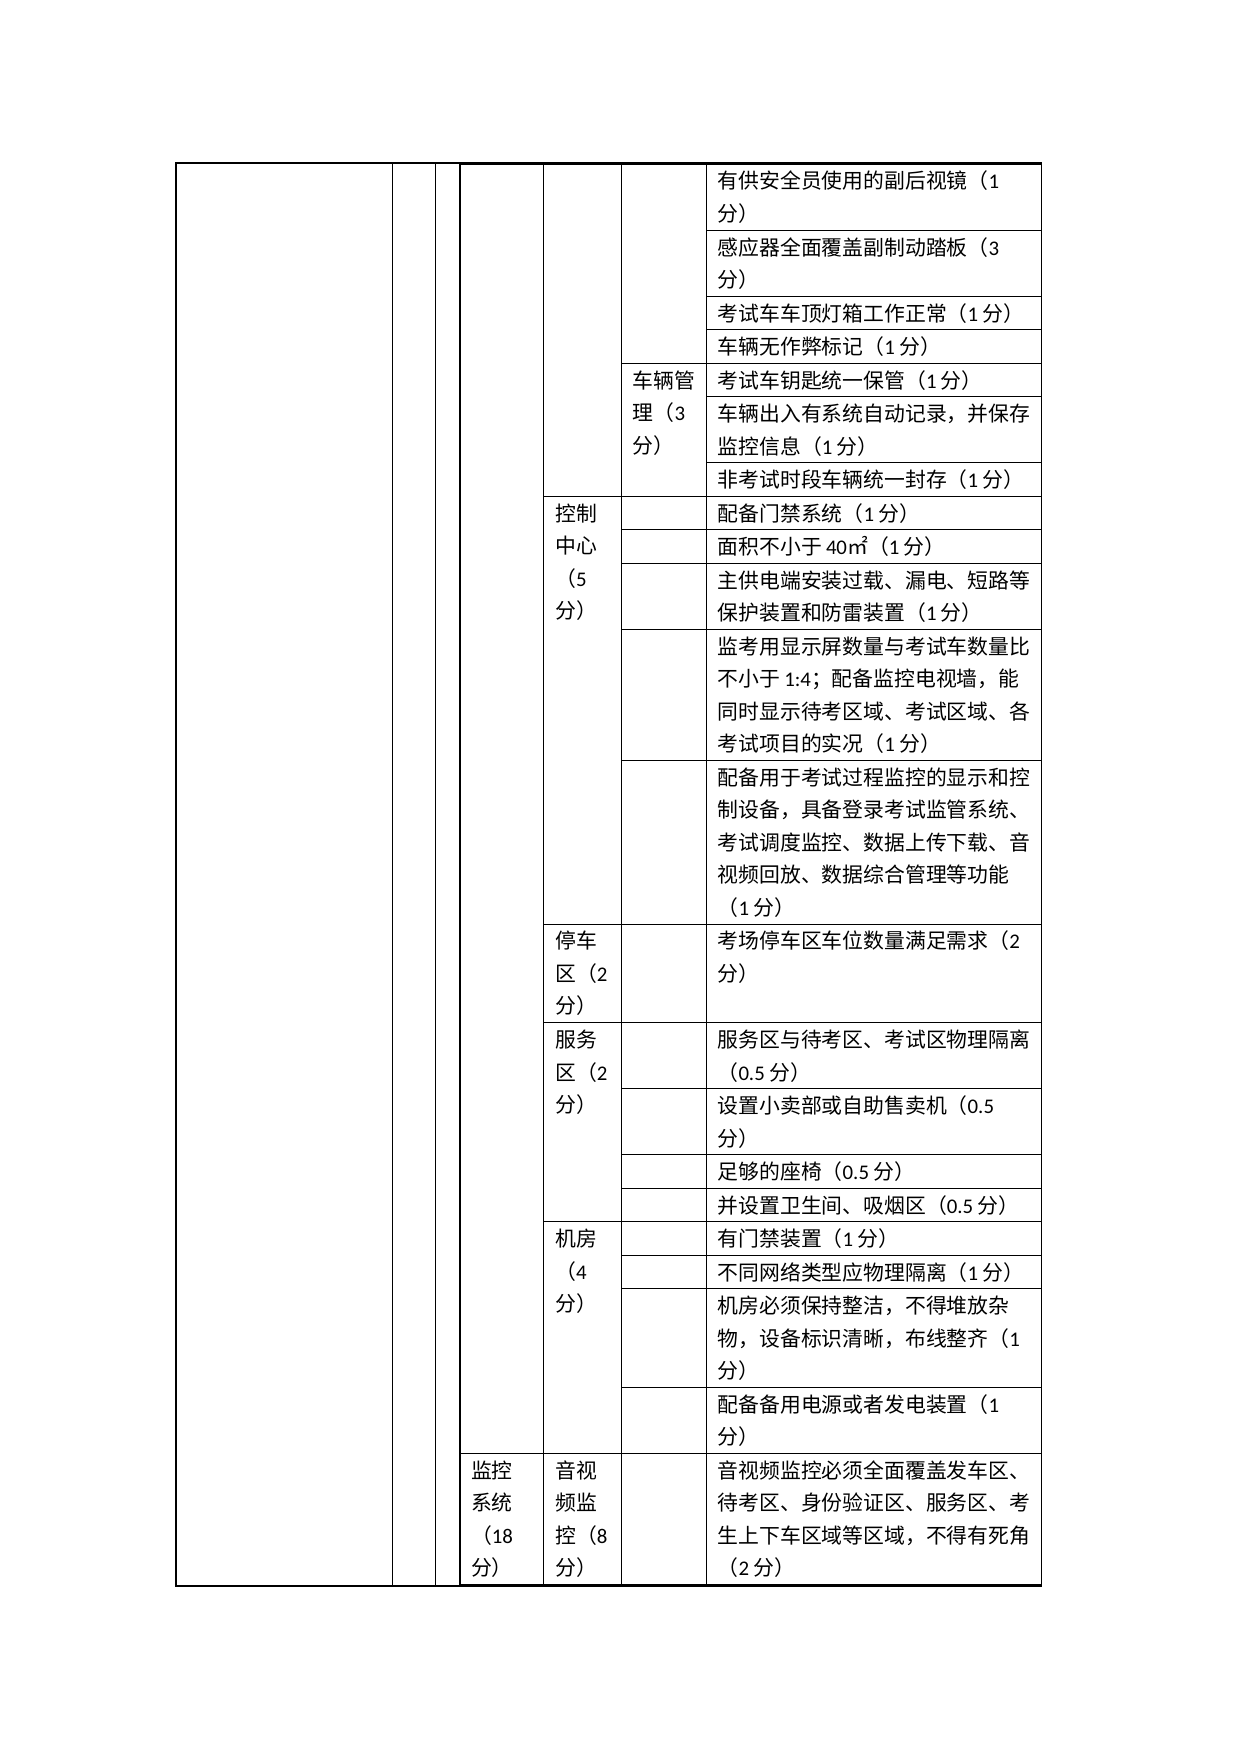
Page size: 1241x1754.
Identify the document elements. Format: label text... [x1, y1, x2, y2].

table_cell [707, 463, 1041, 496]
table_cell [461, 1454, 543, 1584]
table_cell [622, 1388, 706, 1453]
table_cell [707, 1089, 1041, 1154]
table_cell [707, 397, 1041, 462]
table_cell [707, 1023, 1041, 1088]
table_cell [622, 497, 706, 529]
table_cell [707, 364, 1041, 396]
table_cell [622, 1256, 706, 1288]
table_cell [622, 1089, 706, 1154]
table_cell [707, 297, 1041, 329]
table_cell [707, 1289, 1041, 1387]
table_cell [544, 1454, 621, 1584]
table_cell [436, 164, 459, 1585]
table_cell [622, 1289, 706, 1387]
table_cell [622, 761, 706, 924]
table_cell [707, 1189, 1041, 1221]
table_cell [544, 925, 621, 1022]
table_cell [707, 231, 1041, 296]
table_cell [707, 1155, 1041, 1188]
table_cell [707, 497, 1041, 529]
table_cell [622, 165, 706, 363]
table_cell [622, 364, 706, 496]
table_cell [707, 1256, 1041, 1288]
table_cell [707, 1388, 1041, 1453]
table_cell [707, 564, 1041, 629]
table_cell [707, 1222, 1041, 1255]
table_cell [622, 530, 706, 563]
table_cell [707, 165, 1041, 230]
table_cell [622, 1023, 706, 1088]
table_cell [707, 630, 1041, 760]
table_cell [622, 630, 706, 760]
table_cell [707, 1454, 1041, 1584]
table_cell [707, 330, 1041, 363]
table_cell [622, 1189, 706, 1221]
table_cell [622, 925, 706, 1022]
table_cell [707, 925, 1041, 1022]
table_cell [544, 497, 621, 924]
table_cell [461, 165, 543, 1453]
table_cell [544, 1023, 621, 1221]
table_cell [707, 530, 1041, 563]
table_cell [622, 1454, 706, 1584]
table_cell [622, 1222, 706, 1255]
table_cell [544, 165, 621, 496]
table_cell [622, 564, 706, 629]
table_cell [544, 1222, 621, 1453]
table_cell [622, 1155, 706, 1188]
table_cell 4 [393, 164, 435, 1585]
table_cell [177, 164, 392, 1585]
